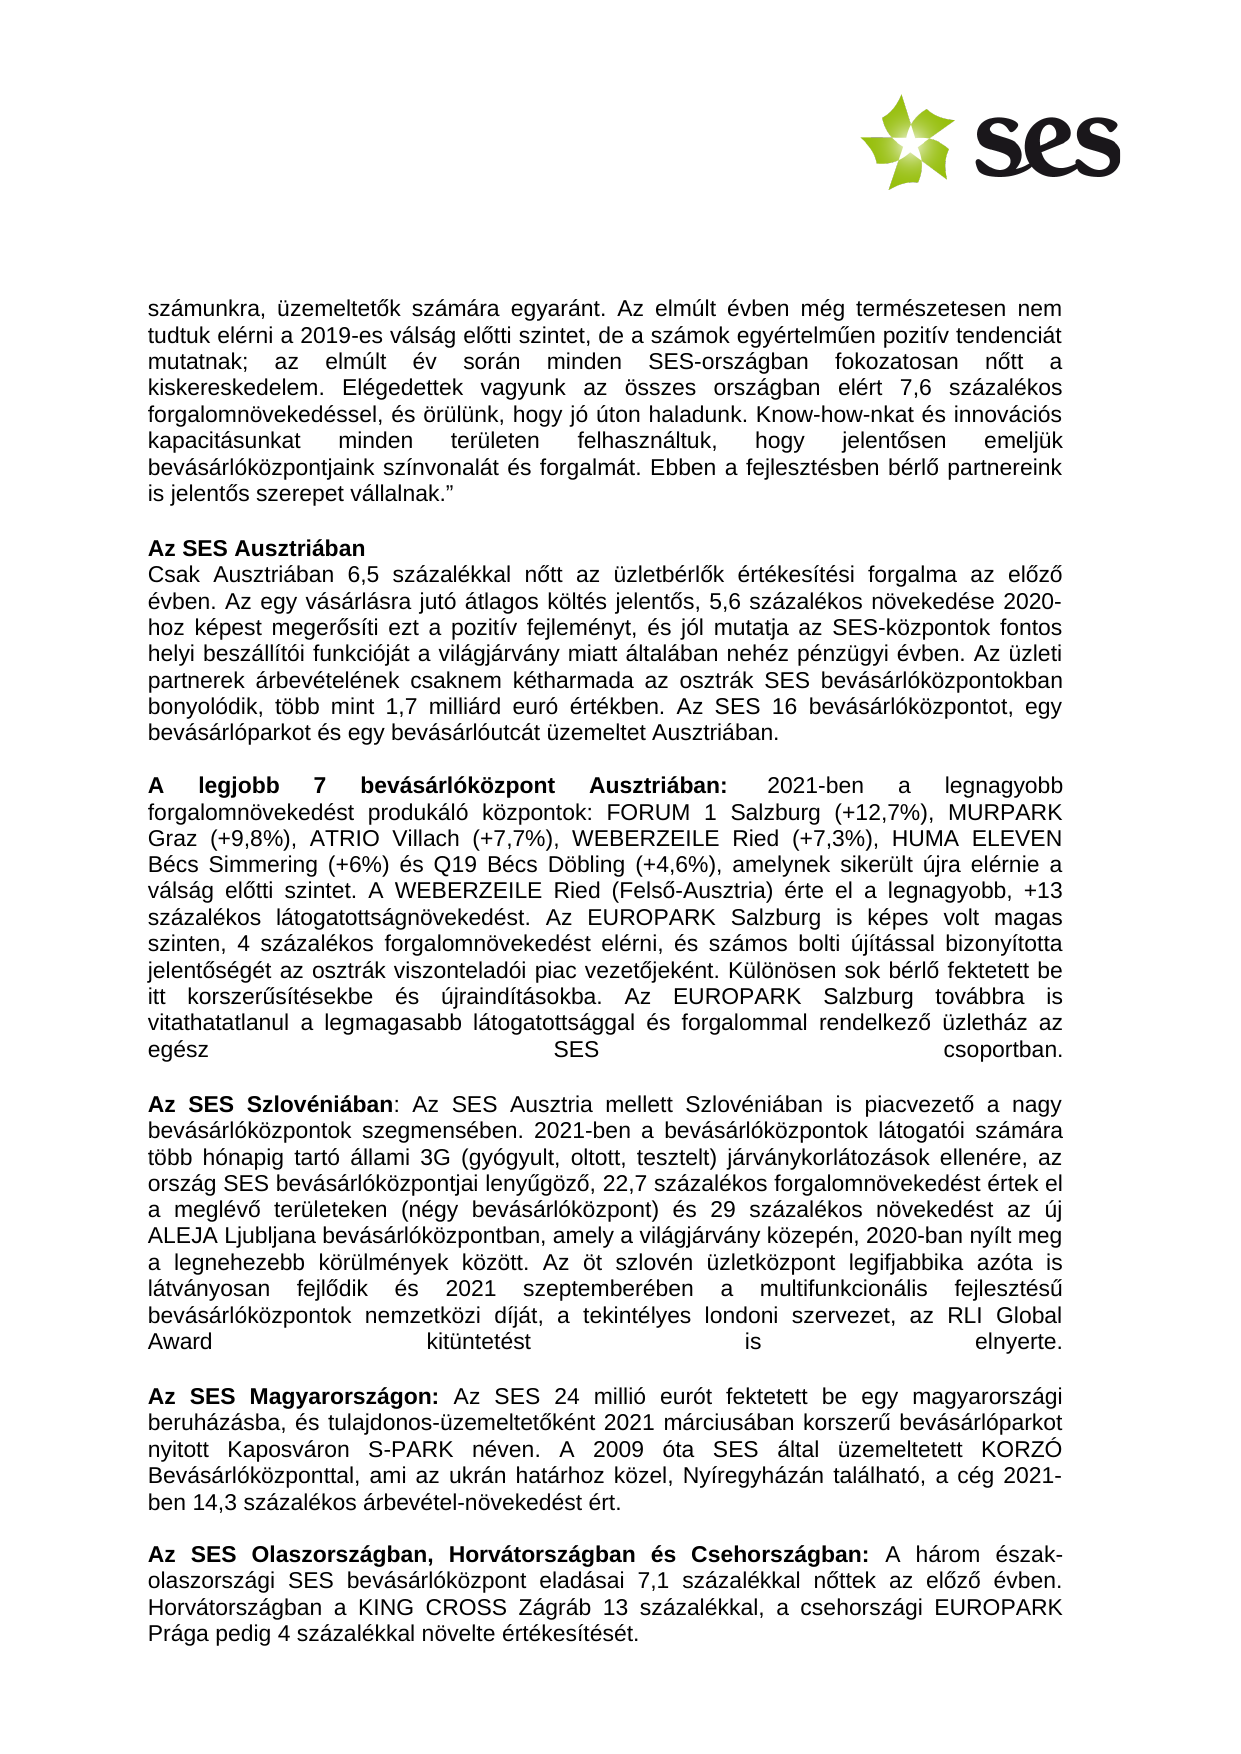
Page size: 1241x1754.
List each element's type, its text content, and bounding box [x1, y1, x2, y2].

text Csak Ausztriában 6,5 százalékkal nőtt az üzletbérlők értékesítési forgalma az előző évben. Az egy vásárlásra jutó átlagos költés jelentős, 5,6 százalékos növekedése 2020-hoz képest megerősíti ezt a pozitív fejleményt, és jól mutatja az SES-központok fontos helyi beszállítói funkcióját a világjárvány miatt általában nehéz pénzügyi évben. Az üzleti partnerek árbevételének csaknem kétharmada az osztrák SES bevásárlóközpontokban bonyolódik, több mint 1,7 milliárd euró értékben. Az SES 16 bevásárlóközpontot, egy bevásárlóparkot és egy bevásárlóutcát üzemeltet Ausztriában. [148, 561, 1063, 746]
text A legjobb 7 bevásárlóközpont Ausztriában: 2021-ben a legnagyobb forgalomnövekedést produkáló központok: FORUM 1 Salzburg (+12,7%), MURPARK Graz (+9,8%), ATRIO Villach (+7,7%), WEBERZEILE Ried (+7,3%), HUMA ELEVEN Bécs Simmering (+6%) és Q19 Bécs Döbling (+4,6%), amelynek sikerült újra elérnie a válság előtti szintet. A WEBERZEILE Ried (Felső-Ausztria) érte el a legnagyobb, +13 százalékos látogatottságnövekedést. Az EUROPARK Salzburg is képes volt magas szinten, 4 százalékos forgalomnövekedést elérni, és számos bolti újítással bizonyította jelentőségét az osztrák viszonteladói piac vezetőjeként. Különösen sok bérlő fektetett be itt korszerűsítésekbe és újraindításokba. Az EUROPARK Salzburg továbbra is vitathatatlanul a legmagasabb látogatottsággal és forgalommal rendelkező üzletház az egész SES csoportban. [148, 772, 1063, 1091]
text Az SES Olaszországban, Horvátországban és Csehországban: A három észak-olaszországi SES bevásárlóközpont eladásai 7,1 százalékkal nőttek az előző évben. Horvátországban a KING CROSS Zágráb 13 százalékkal, a csehországi EUROPARK Prága pedig 4 százalékkal növelte értékesítését. [148, 1541, 1063, 1647]
text Az SES Ausztriában [148, 535, 1063, 561]
text Az SES Szlovéniában: Az SES Ausztria mellett Szlovéniában is piacvezető a nagy bevásárlóközpontok szegmensében. 2021-ben a bevásárlóközpontok látogatói számára több hónapig tartó állami 3G (gyógyult, oltott, tesztelt) járványkorlátozások ellenére, az ország SES bevásárlóközpontjai lenyűgöző, 22,7 százalékos forgalomnövekedést értek el a meglévő területeken (négy bevásárlóközpont) és 29 százalékos növekedést az új ALEJA Ljubljana bevásárlóközpontban, amely a világjárvány közepén, 2020-ban nyílt meg a legnehezebb körülmények között. Az öt szlovén üzletközpont legifjabbika azóta is látványosan fejlődik és 2021 szeptemberében a multifunkcionális fejlesztésű bevásárlóközpontok nemzetközi díját, a tekintélyes londoni szervezet, az RLI Global Award kitüntetést is elnyerte. [148, 1091, 1063, 1383]
picture [860, 94, 1121, 190]
text Az SES Magyarországon: Az SES 24 millió eurót fektetett be egy magyarországi beruházásba, és tulajdonos-üzemeltetőként 2021 márciusában korszerű bevásárlóparkot nyitott Kaposváron S-PARK néven. A 2009 óta SES által üzemeltetett KORZÓ Bevásárlóközponttal, ami az ukrán határhoz közel, Nyíregyházán található, a cég 2021-ben 14,3 százalékos árbevétel-növekedést ért. [148, 1383, 1063, 1515]
